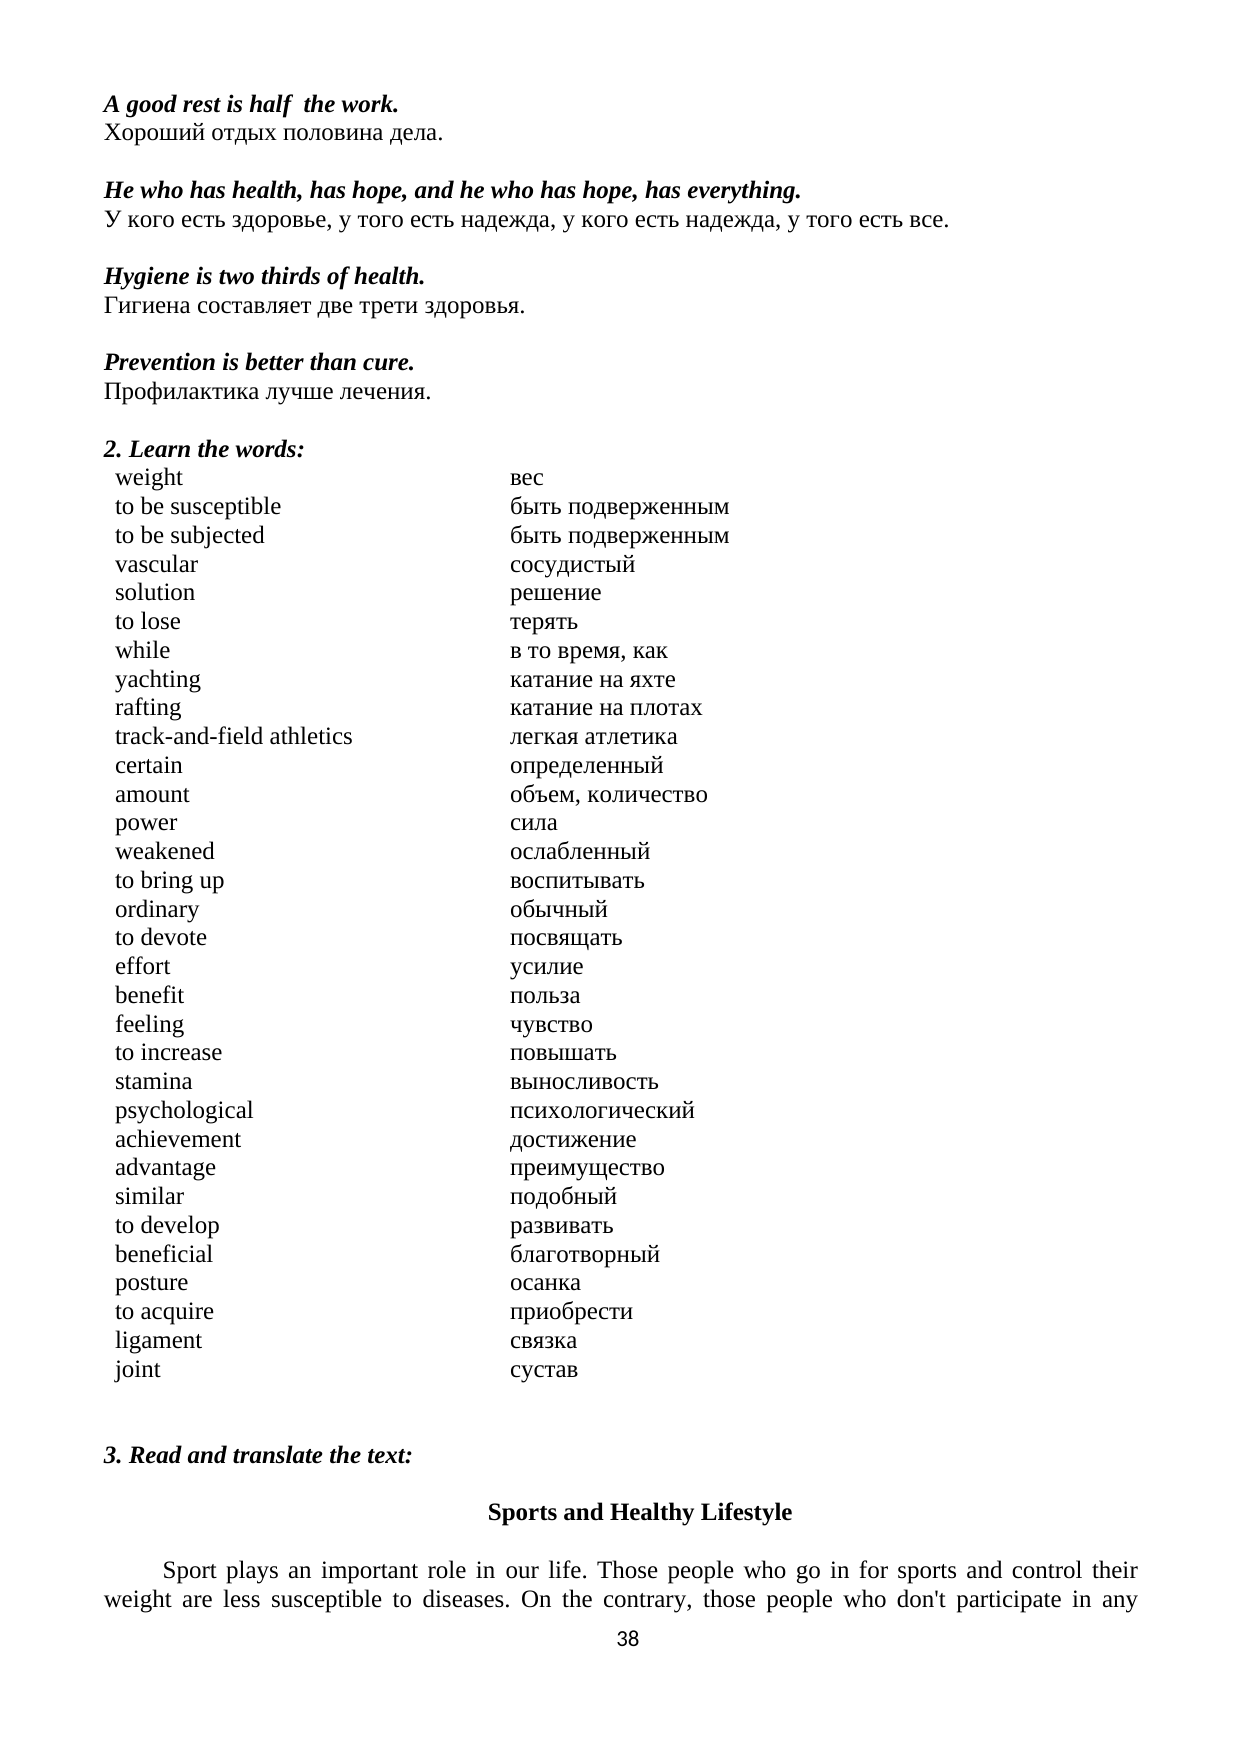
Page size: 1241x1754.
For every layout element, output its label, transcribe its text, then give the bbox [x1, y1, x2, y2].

text 3. Read and translate the text: [103, 1440, 1139, 1469]
text Sports and Healthy Lifestyle [116, 1497, 1139, 1526]
text 2. Learn the words: [103, 434, 1152, 462]
text Hygiene is two thirds of health. Гигиена составляет две трети здоровья. [103, 261, 1152, 319]
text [103, 1555, 1139, 1612]
text He who has health, has hope, and he who has hope, has everything. У кого есть здоровье, у того есть надежда, у кого есть надежда, у того есть все. [103, 175, 1152, 232]
text A good rest is half the work. Хороший отдых половина дела. [103, 89, 1152, 146]
text Prevention is better than cure. Профилактика лучше лечения. [103, 347, 1152, 405]
table_header вес быть подверженным быть подверженным сосудистый решение терять в то время, как катание на яхте катание на плотах легкая атлетика определенный объем, количество сила ослабленный воспитывать обычный посвящать усилие польза чувство повышать выносливость психологический достижение преимущество подобный развивать благотворный осанка приобрести связка сустав [499, 463, 1148, 1382]
table_header weight to be susceptible to be subjected vascular solution to lose while yachting rafting track-and-field athletics certain amount power weakened to bring up ordinary to devote effort benefit feeling to increase stamina psychological achievement advantage similar to develop beneficial posture to acquire ligament joint [104, 463, 498, 1382]
